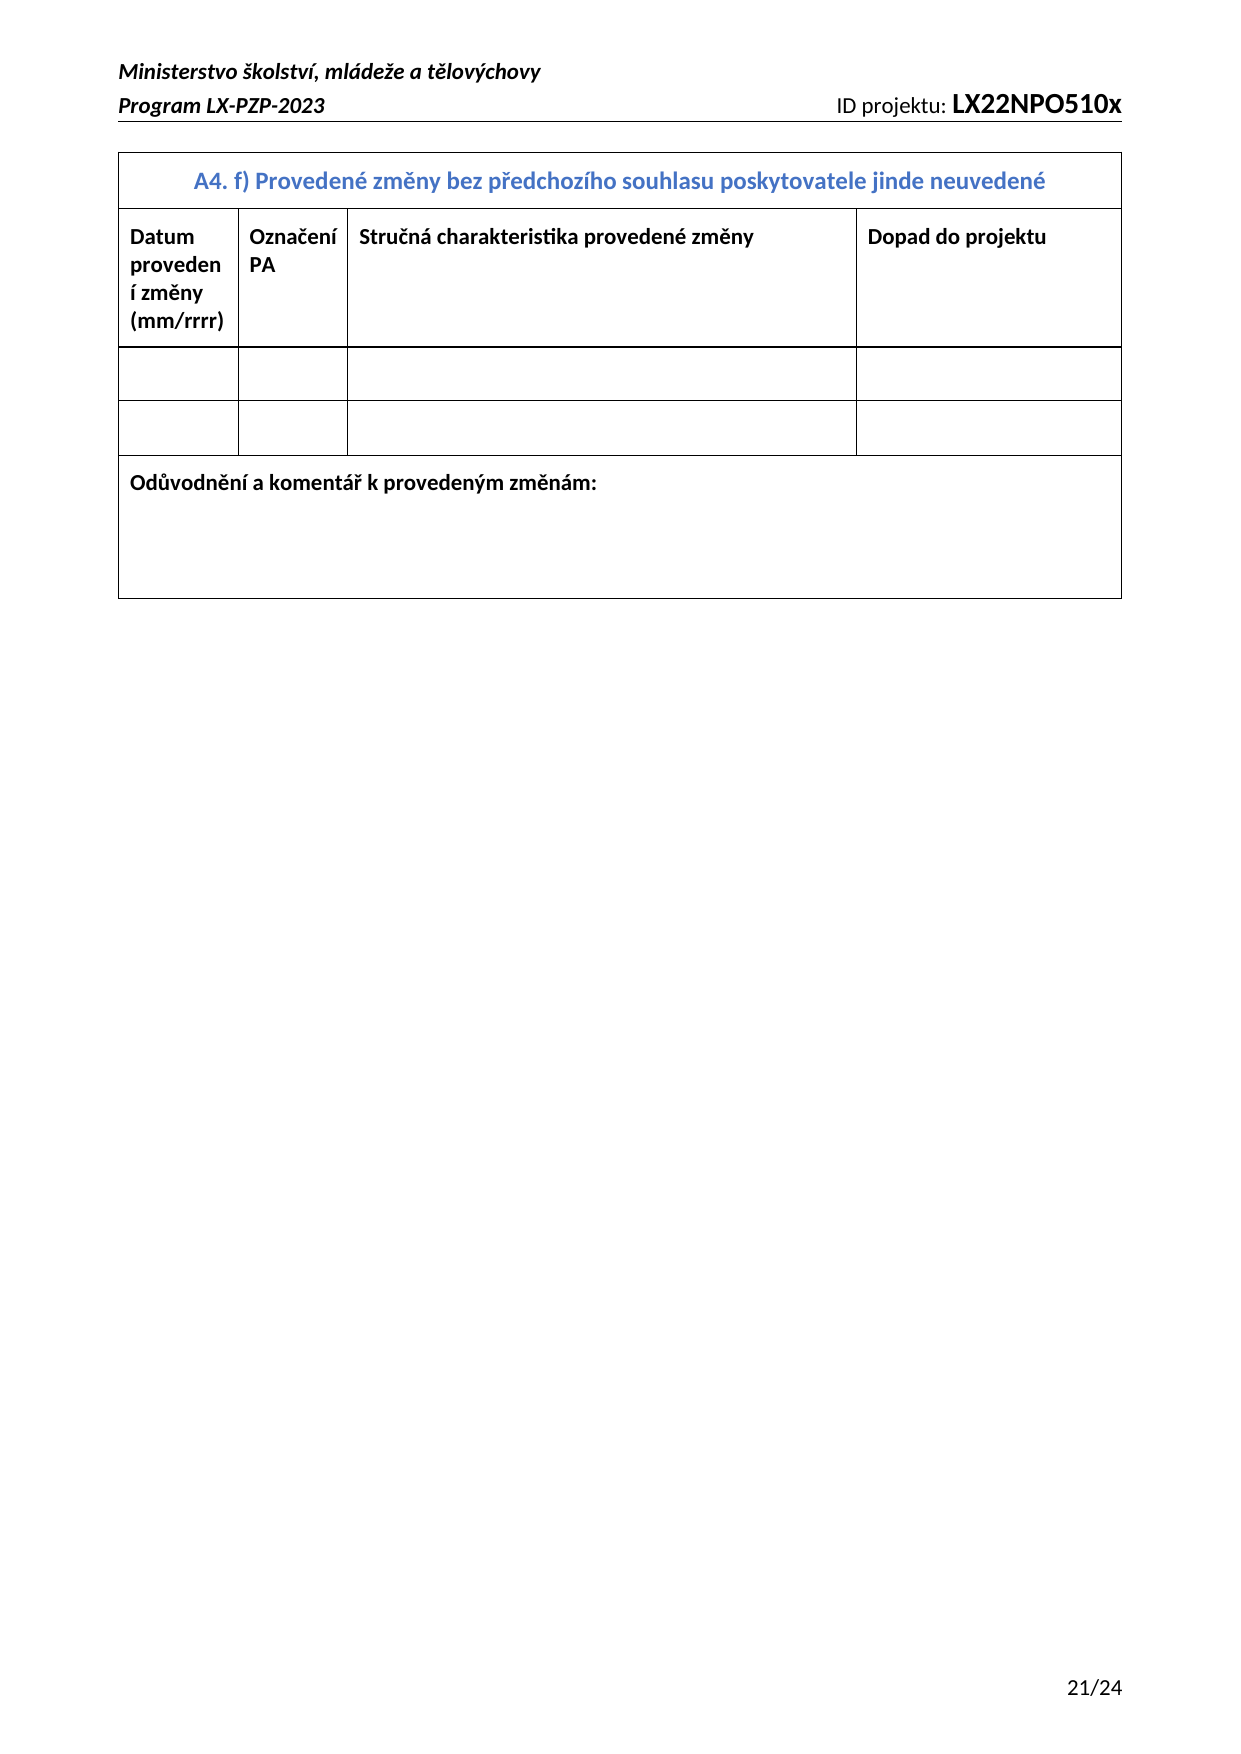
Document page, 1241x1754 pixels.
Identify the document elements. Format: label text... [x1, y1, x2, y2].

table_header A4. f) Provedené změny bez předchozího souhlasu poskytovatele jinde neuvedené [119, 153, 1121, 208]
table_cell [239, 401, 347, 454]
table_cell [239, 348, 347, 400]
table_cell Datum provedení změny (mm/rrrr) [119, 209, 238, 346]
table_cell Odůvodnění a komentář k provedeným změnám: [119, 456, 1121, 598]
table_cell Dopad do projektu [857, 209, 1121, 346]
table_cell [857, 401, 1121, 454]
table_cell [348, 348, 856, 400]
table_cell Stručná charakteristika provedené změny [348, 209, 856, 346]
table_cell [348, 401, 856, 454]
table_cell [119, 401, 238, 454]
table_cell [119, 348, 238, 400]
table_cell [857, 348, 1121, 400]
table_cell Označení PA [239, 209, 347, 346]
